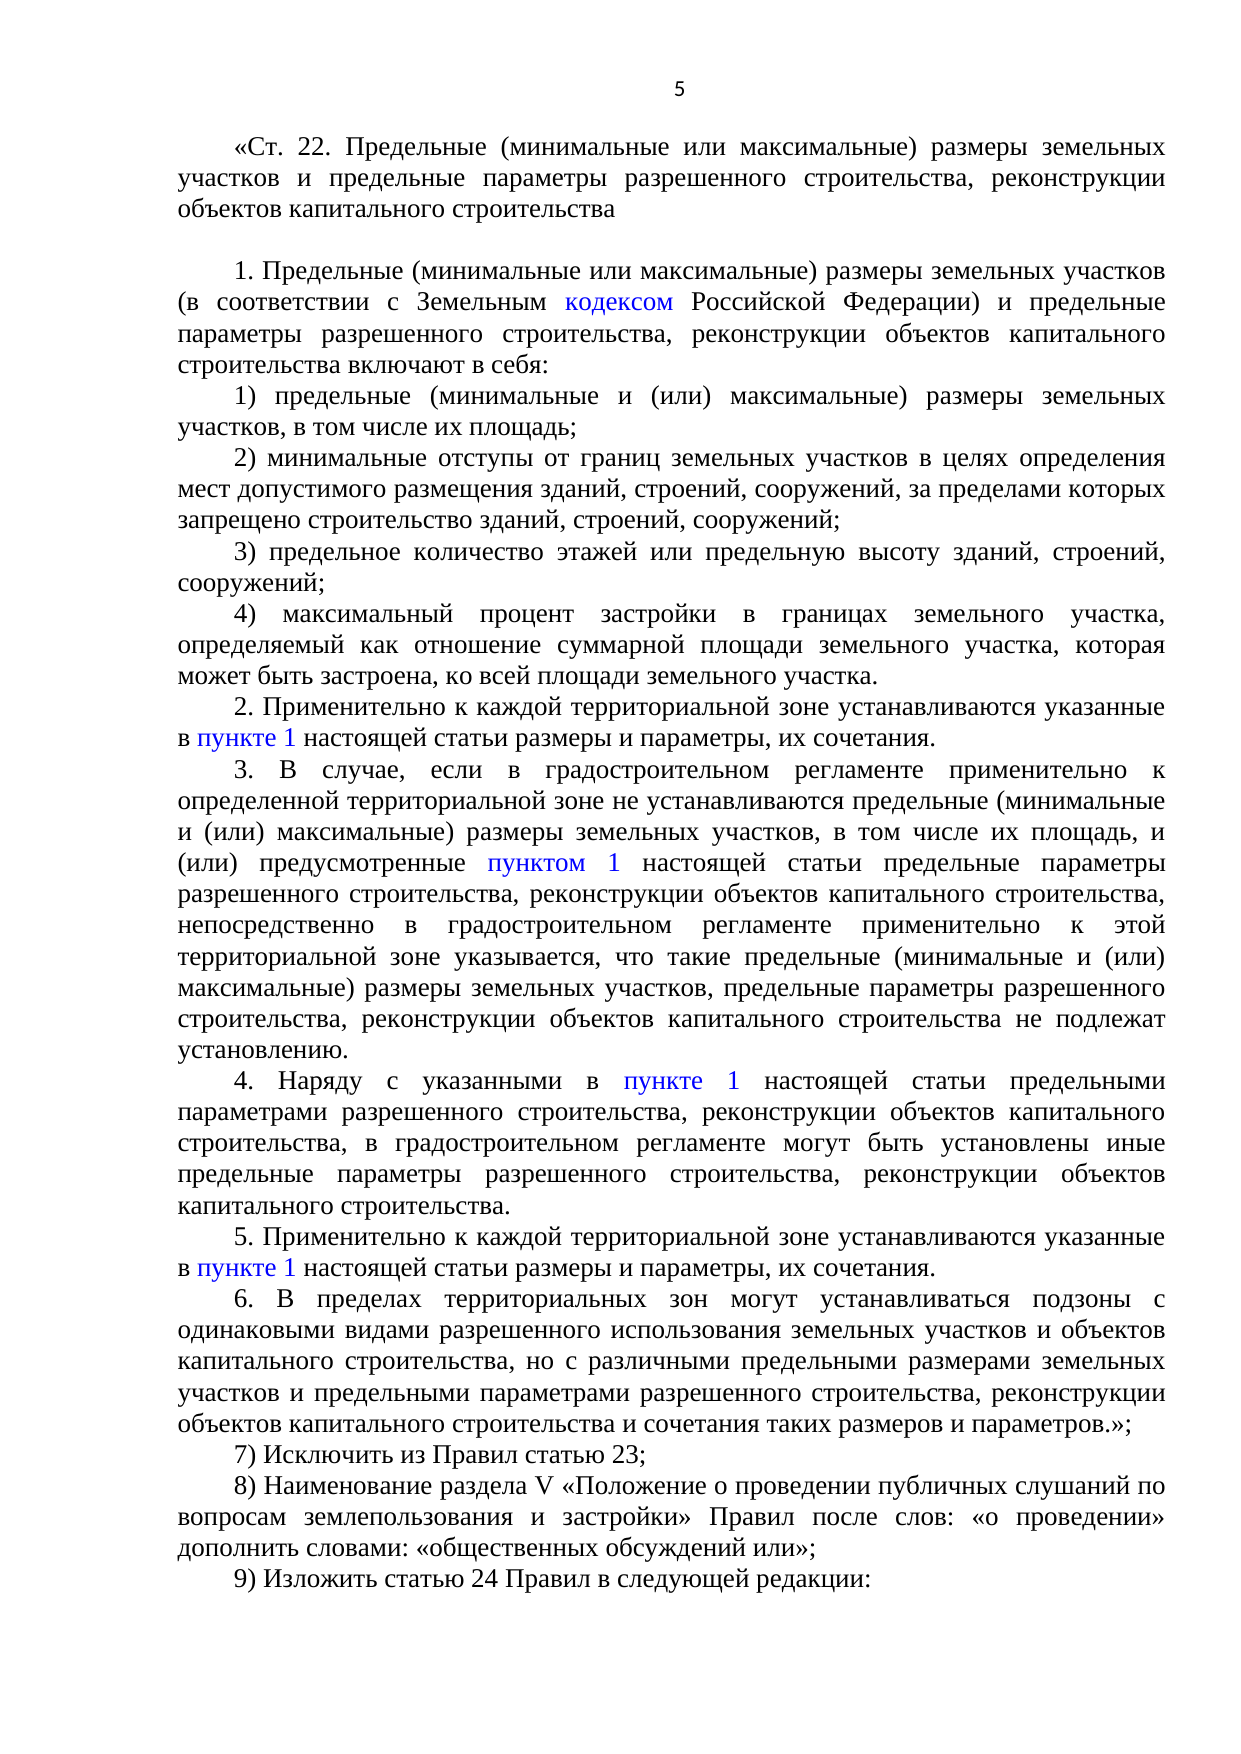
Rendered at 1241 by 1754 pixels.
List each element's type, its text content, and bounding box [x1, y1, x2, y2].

text 9) Изложить статью 24 Правил в следующей редакции: [177, 1562, 1167, 1594]
text 3. В случае, если в градостроительном регламенте применительно к определенной территориальной зоне не устанавливаются предельные (минимальные и (или) максимальные) размеры земельных участков, в том числе их площадь, и (или) предусмотренные пунктом 1 настоящей статьи предельные параметры разрешенного строительства, реконструкции объектов капитального строительства, непосредственно в градостроительном регламенте применительно к этой территориальной зоне указывается, что такие предельные (минимальные и (или) максимальные) размеры земельных участков, предельные параметры разрешенного строительства, реконструкции объектов капитального строительства не подлежат установлению. [177, 753, 1167, 1064]
text 5. Применительно к каждой территориальной зоне устанавливаются указанные в пункте 1 настоящей статьи размеры и параметры, их сочетания. [177, 1220, 1167, 1282]
text 4) максимальный процент застройки в границах земельного участка, определяемый как отношение суммарной площади земельного участка, которая может быть застроена, ко всей площади земельного участка. [177, 597, 1167, 690]
text «Ст. 22. Предельные (минимальные или максимальные) размеры земельных участков и предельные параметры разрешенного строительства, реконструкции объектов капитального строительства [177, 130, 1167, 223]
text 1. Предельные (минимальные или максимальные) размеры земельных участков (в соответствии с Земельным кодексом Российской Федерации) и предельные параметры разрешенного строительства, реконструкции объектов капитального строительства включают в себя: [177, 254, 1167, 379]
text 3) предельное количество этажей или предельную высоту зданий, строений, сооружений; [177, 535, 1167, 597]
text 2) минимальные отступы от границ земельных участков в целях определения мест допустимого размещения зданий, строений, сооружений, за пределами которых запрещено строительство зданий, строений, сооружений; [177, 441, 1167, 535]
text 7) Исключить из Правил статью 23; [177, 1438, 1167, 1469]
text 6. В пределах территориальных зон могут устанавливаться подзоны с одинаковыми видами разрешенного использования земельных участков и объектов капитального строительства, но с различными предельными размерами земельных участков и предельными параметрами разрешенного строительства, реконструкции объектов капитального строительства и сочетания таких размеров и параметров.»; [177, 1282, 1167, 1438]
text 8) Наименование раздела V «Положение о проведении публичных слушаний по вопросам землепользования и застройки» Правил после слов: «о проведении» дополнить словами: «общественных обсуждений или»; [177, 1469, 1167, 1562]
text 1) предельные (минимальные и (или) максимальные) размеры земельных участков, в том числе их площадь; [177, 379, 1167, 441]
text 4. Наряду с указанными в пункте 1 настоящей статьи предельными параметрами разрешенного строительства, реконструкции объектов капитального строительства, в градостроительном регламенте могут быть установлены иные предельные параметры разрешенного строительства, реконструкции объектов капитального строительства. [177, 1064, 1167, 1220]
text 2. Применительно к каждой территориальной зоне устанавливаются указанные в пункте 1 настоящей статьи размеры и параметры, их сочетания. [177, 690, 1167, 753]
